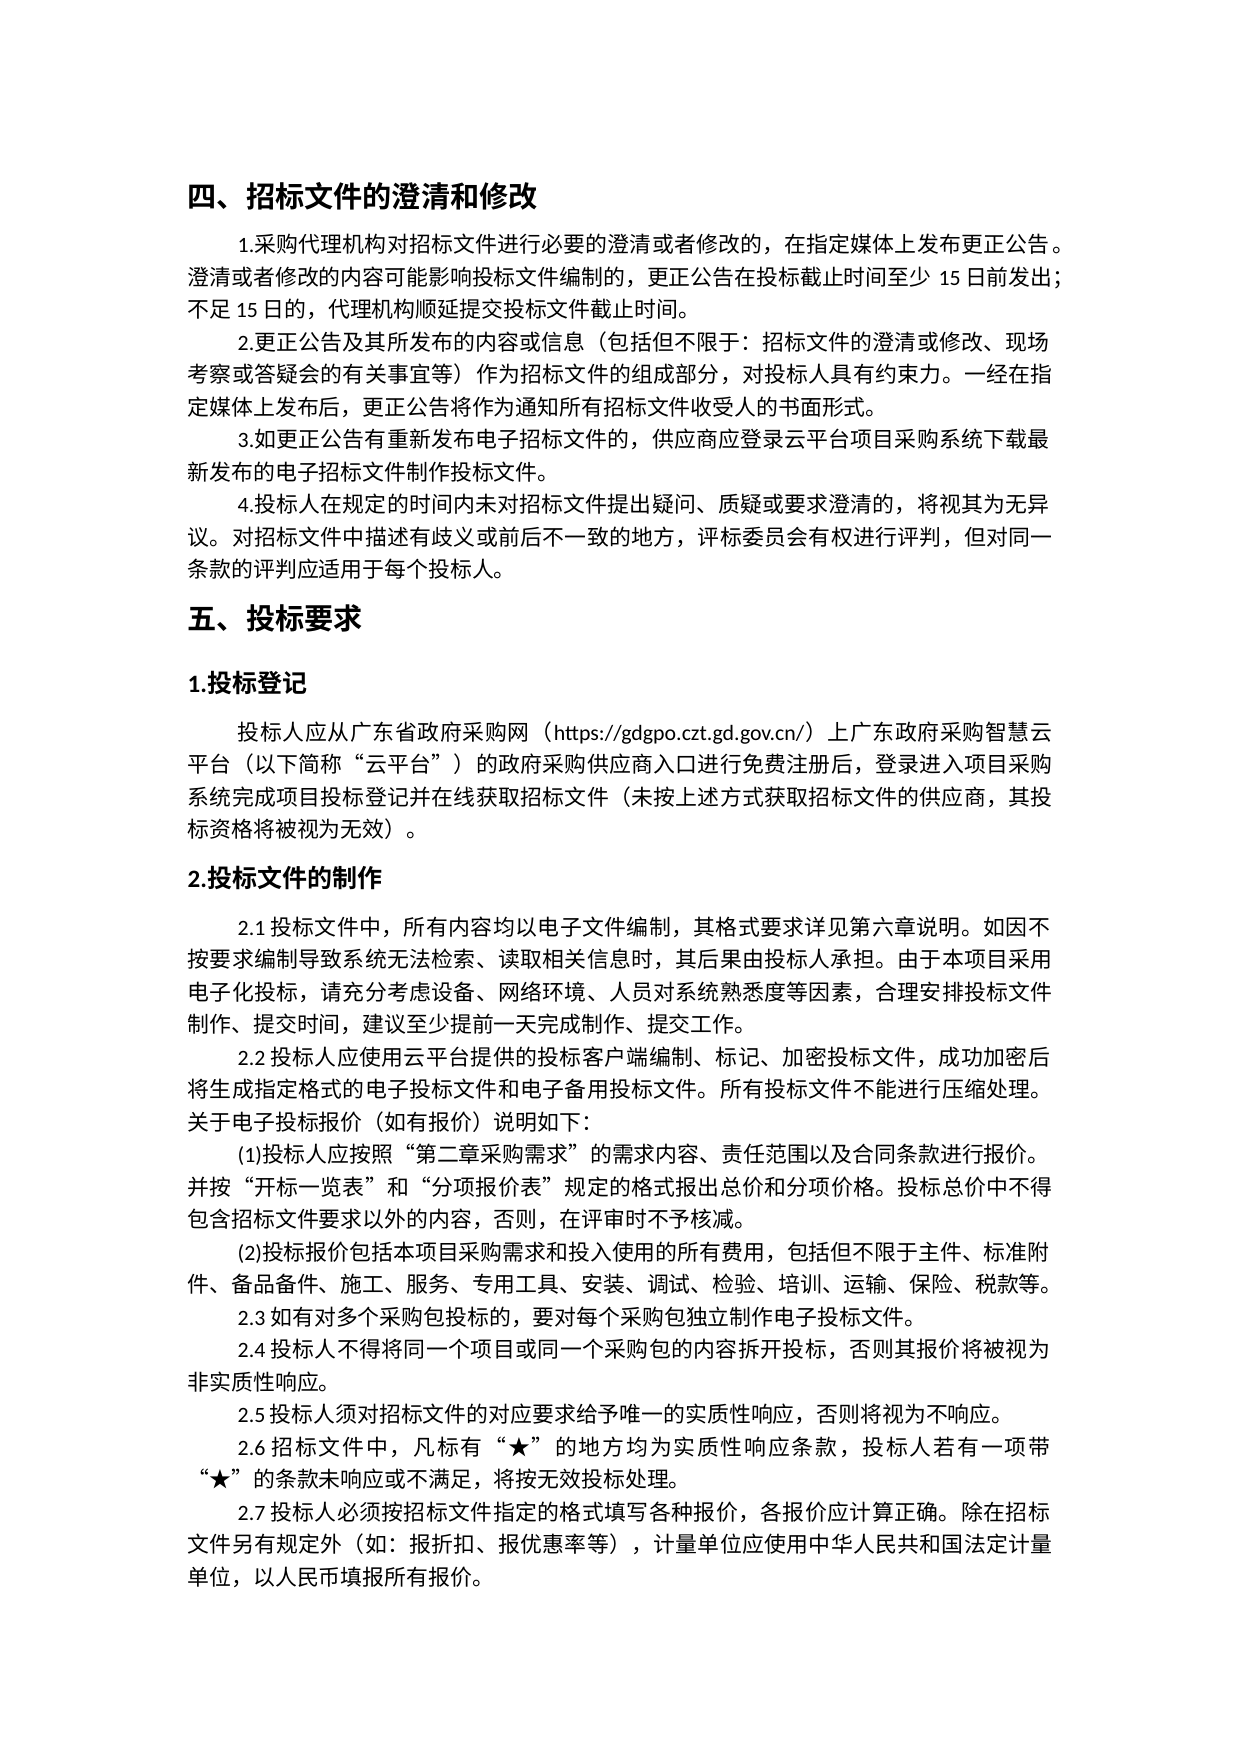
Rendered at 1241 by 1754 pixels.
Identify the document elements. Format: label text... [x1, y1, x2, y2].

text 2.3 如有对多个采购包投标的，要对每个采购包独立制作电子投标文件。 [187, 1299, 1053, 1332]
text (1)投标人应按照“第二章采购需求”的需求内容、责任范围以及合同条款进行报价。并按“开标一览表”和“分项报价表”规定的格式报出总价和分项价格。投标总价中不得包含招标文件要求以外的内容，否则，在评审时不予核减。 [187, 1137, 1053, 1234]
text 四、招标文件的澄清和修改 [187, 162, 1053, 227]
text 2.6招标文件中，凡标有“★”的地方均为实质性响应条款，投标人若有一项带“★”的条款未响应或不满足，将按无效投标处理。 [187, 1429, 1053, 1494]
text 2.5投标人须对招标文件的对应要求给予唯一的实质性响应，否则将视为不响应。 [187, 1397, 1053, 1429]
text 五、投标要求 [187, 584, 1053, 649]
text 4.投标人在规定的时间内未对招标文件提出疑问、质疑或要求澄清的，将视其为无异议。对招标文件中描述有歧义或前后不一致的地方，评标委员会有权进行评判，但对同一条款的评判应适用于每个投标人。 [187, 487, 1053, 584]
text 2.7投标人必须按招标文件指定的格式填写各种报价，各报价应计算正确。除在招标文件另有规定外（如：报折扣、报优惠率等），计量单位应使用中华人民共和国法定计量单位，以人民币填报所有报价。 [187, 1494, 1053, 1592]
text 2.4投标人不得将同一个项目或同一个采购包的内容拆开投标，否则其报价将被视为非实质性响应。 [187, 1332, 1053, 1397]
text 2.1投标文件中，所有内容均以电子文件编制，其格式要求详见第六章说明。如因不按要求编制导致系统无法检索、读取相关信息时，其后果由投标人承担。由于本项目采用电子化投标，请充分考虑设备、网络环境、人员对系统熟悉度等因素，合理安排投标文件制作、提交时间，建议至少提前一天完成制作、提交工作。 [187, 909, 1053, 1039]
text 1.投标登记 [187, 649, 1053, 714]
text 2.2投标人应使用云平台提供的投标客户端编制、标记、加密投标文件，成功加密后将生成指定格式的电子投标文件和电子备用投标文件。所有投标文件不能进行压缩处理。关于电子投标报价（如有报价）说明如下： [187, 1039, 1053, 1137]
text 2.投标文件的制作 [187, 844, 1053, 909]
text 投标人应从广东省政府采购网（https://gdgpo.czt.gd.gov.cn/）上广东政府采购智慧云平台（以下简称“云平台”）的政府采购供应商入口进行免费注册后，登录进入项目采购系统完成项目投标登记并在线获取招标文件（未按上述方式获取招标文件的供应商，其投标资格将被视为无效）。 [187, 714, 1053, 844]
text 3.如更正公告有重新发布电子招标文件的，供应商应登录云平台项目采购系统下载最新发布的电子招标文件制作投标文件。 [187, 422, 1053, 487]
text 1.采购代理机构对招标文件进行必要的澄清或者修改的，在指定媒体上发布更正公告。澄清或者修改的内容可能影响投标文件编制的，更正公告在投标截止时间至少15日前发出；不足15日的，代理机构顺延提交投标文件截止时间。 [187, 227, 1053, 324]
text (2)投标报价包括本项目采购需求和投入使用的所有费用，包括但不限于主件、标准附件、备品备件、施工、服务、专用工具、安装、调试、检验、培训、运输、保险、税款等。 [187, 1234, 1053, 1299]
text 2.更正公告及其所发布的内容或信息（包括但不限于：招标文件的澄清或修改、现场考察或答疑会的有关事宜等）作为招标文件的组成部分，对投标人具有约束力。一经在指定媒体上发布后，更正公告将作为通知所有招标文件收受人的书面形式。 [187, 324, 1053, 422]
